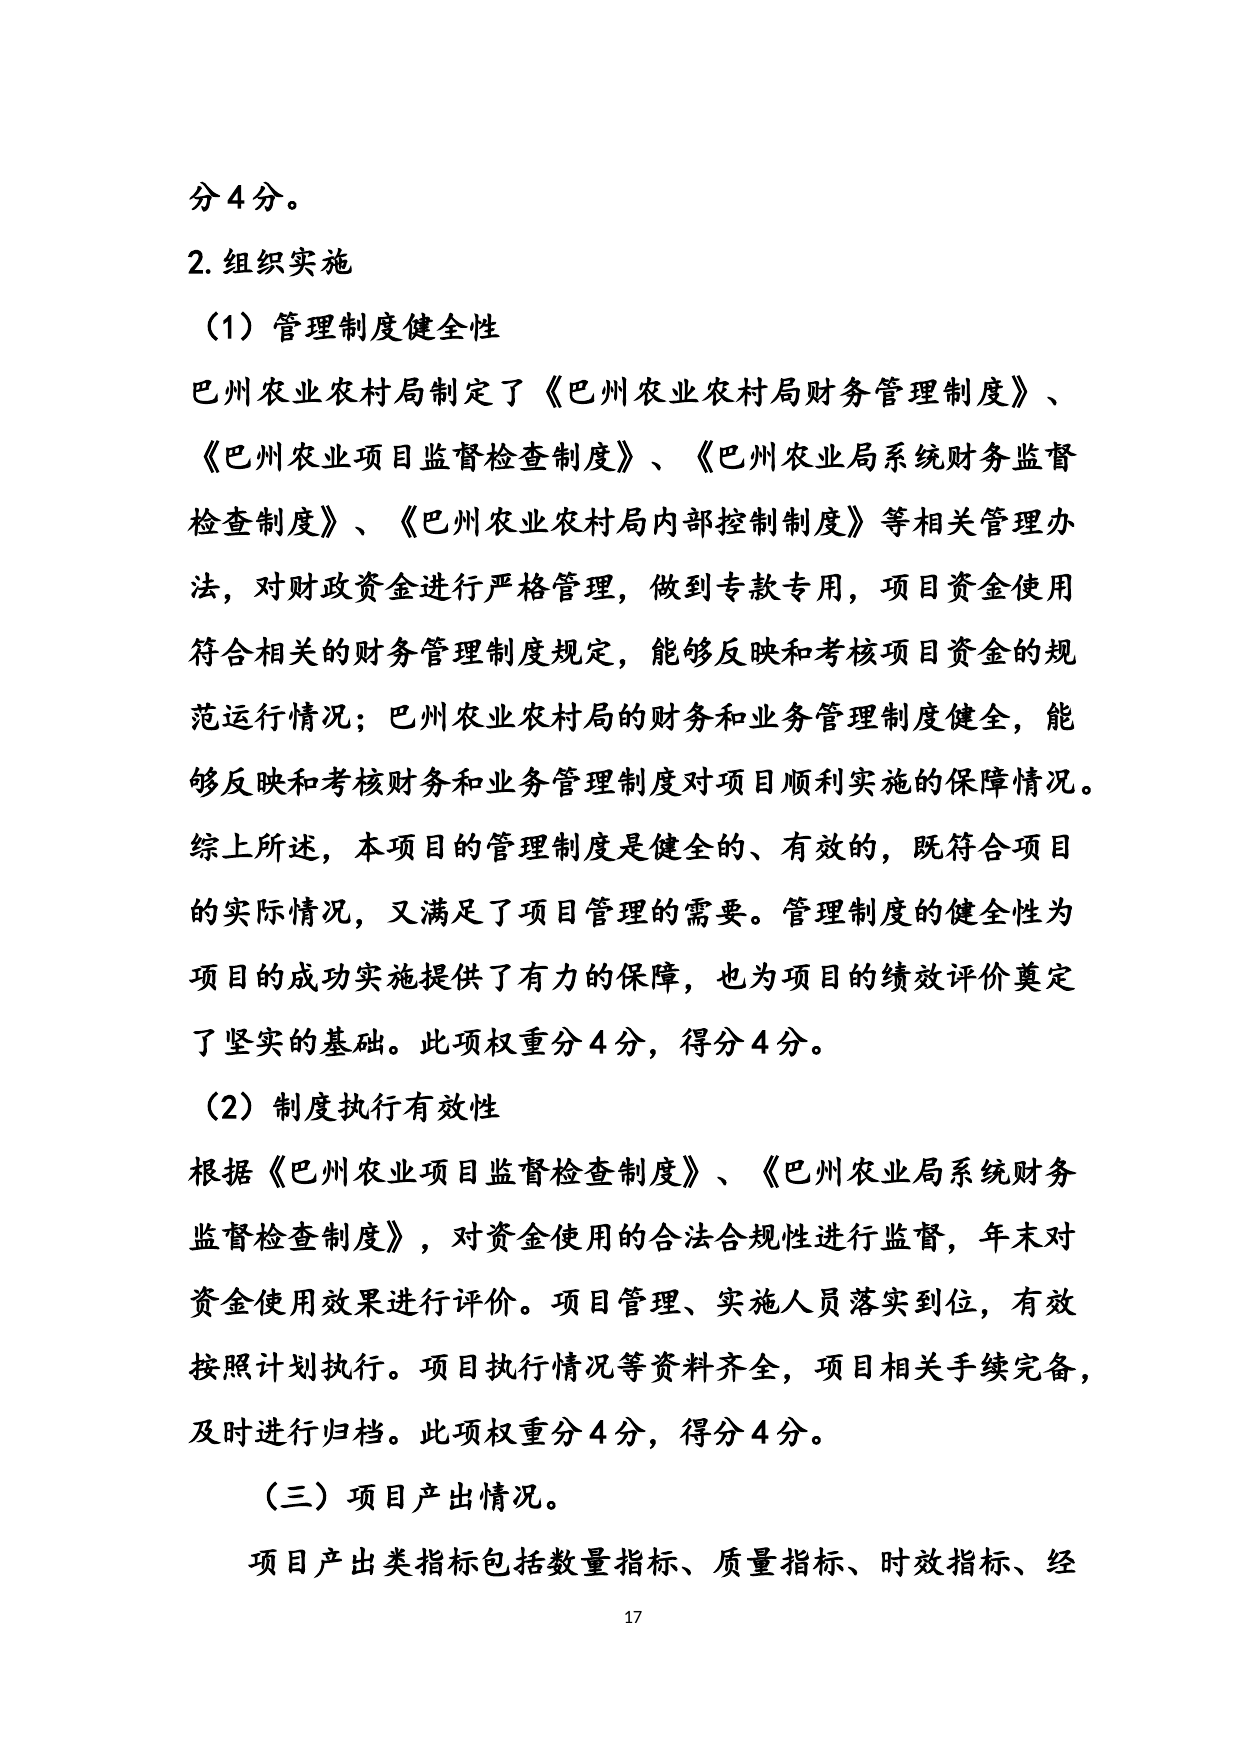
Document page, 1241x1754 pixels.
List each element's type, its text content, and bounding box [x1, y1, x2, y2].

text （三）项目产出情况。 [187, 1462, 1078, 1527]
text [187, 162, 1078, 1462]
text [187, 1527, 1078, 1592]
